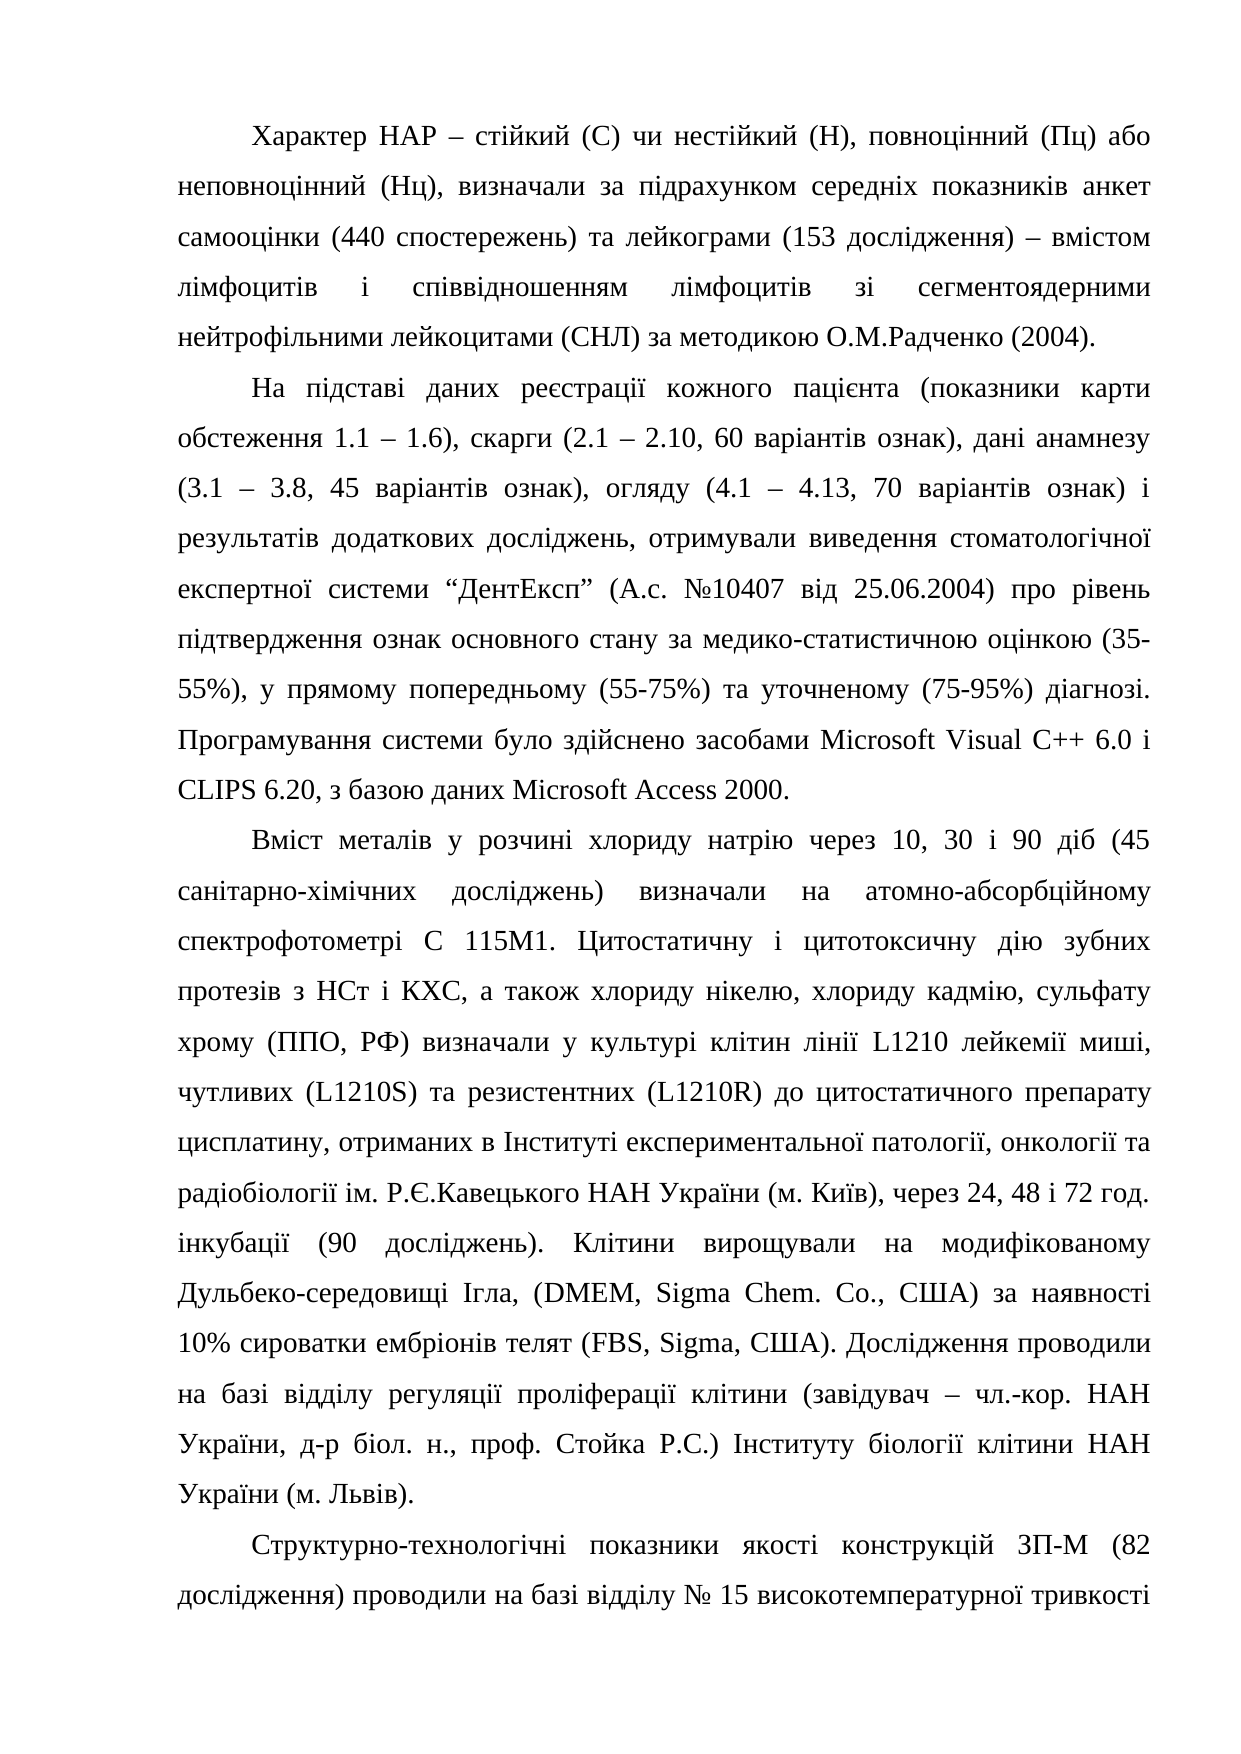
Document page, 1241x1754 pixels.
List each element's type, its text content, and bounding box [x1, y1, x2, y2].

text Характер НАР – стійкий (С) чи нестійкий (Н), повноцінний (Пц) або неповноцінний (Нц), визначали за підрахунком середніх показників анкет самооцінки (440 спостережень) та лейкограми (153 дослідження) – вмістом лімфоцитів і співвідношенням лімфоцитів зі сегментоядерними нейтрофільними лейкоцитами (СНЛ) за методикою О.М.Радченко (2004). [177, 118, 1152, 353]
text На підставі даних реєстрації кожного пацієнта (показники карти обстеження 1.1 – 1.6), скарги (2.1 – 2.10, 60 варіантів ознак), дані анамнезу (3.1 – 3.8, 45 варіантів ознак), огляду (4.1 – 4.13, 70 варіантів ознак) і результатів додаткових досліджень, отримували виведення стоматологічної експертної системи “ДентЕксп” (А.с. №10407 від 25.06.2004) про рівень підтвердження ознак основного стану за медико-статистичною оцінкою (35-55%), у прямому попередньому (55-75%) та уточненому (75-95%) діагнозі. Програмування системи було здійснено засобами Microsoft Visual C++ 6.0 і CLIPS 6.20, з базою даних Microsoft Access 2000. [177, 370, 1152, 806]
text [177, 1527, 1152, 1611]
text Вміст металів у розчині хлориду натрію через 10, 30 і 90 діб (45 санітарно-хімічних досліджень) визначали на атомно-абсорбційному спектрофотометрі С 115М1. Цитостатичну і цитотоксичну дію зубних протезів з НСт і КХС, а також хлориду нікелю, хлориду кадмію, сульфату хрому (ППО, РФ) визначали у культурі клітин лінії L1210 лейкемії миші, чутливих (L1210S) та резистентних (L1210R) до цитостатичного препарату цисплатину, отриманих в Інституті експериментальної патології, онкології та радіобіології ім. Р.Є.Кавецького НАН України (м. Київ), через 24, 48 і 72 год. інкубації (90 досліджень). Клітини вирощували на модифікованому Дульбеко-середовищі Ігла, (DMEM, Sigma Chem. Co., США) за наявності 10% сироватки ембріонів телят (FBS, Sigma, США). Дослідження проводили на базі відділу регуляції проліферації клітини (завідувач – чл.-кор. НАН України, д-р біол. н., проф. Стойка Р.С.) Інституту біології клітини НАН України (м. Львів). [177, 822, 1152, 1510]
